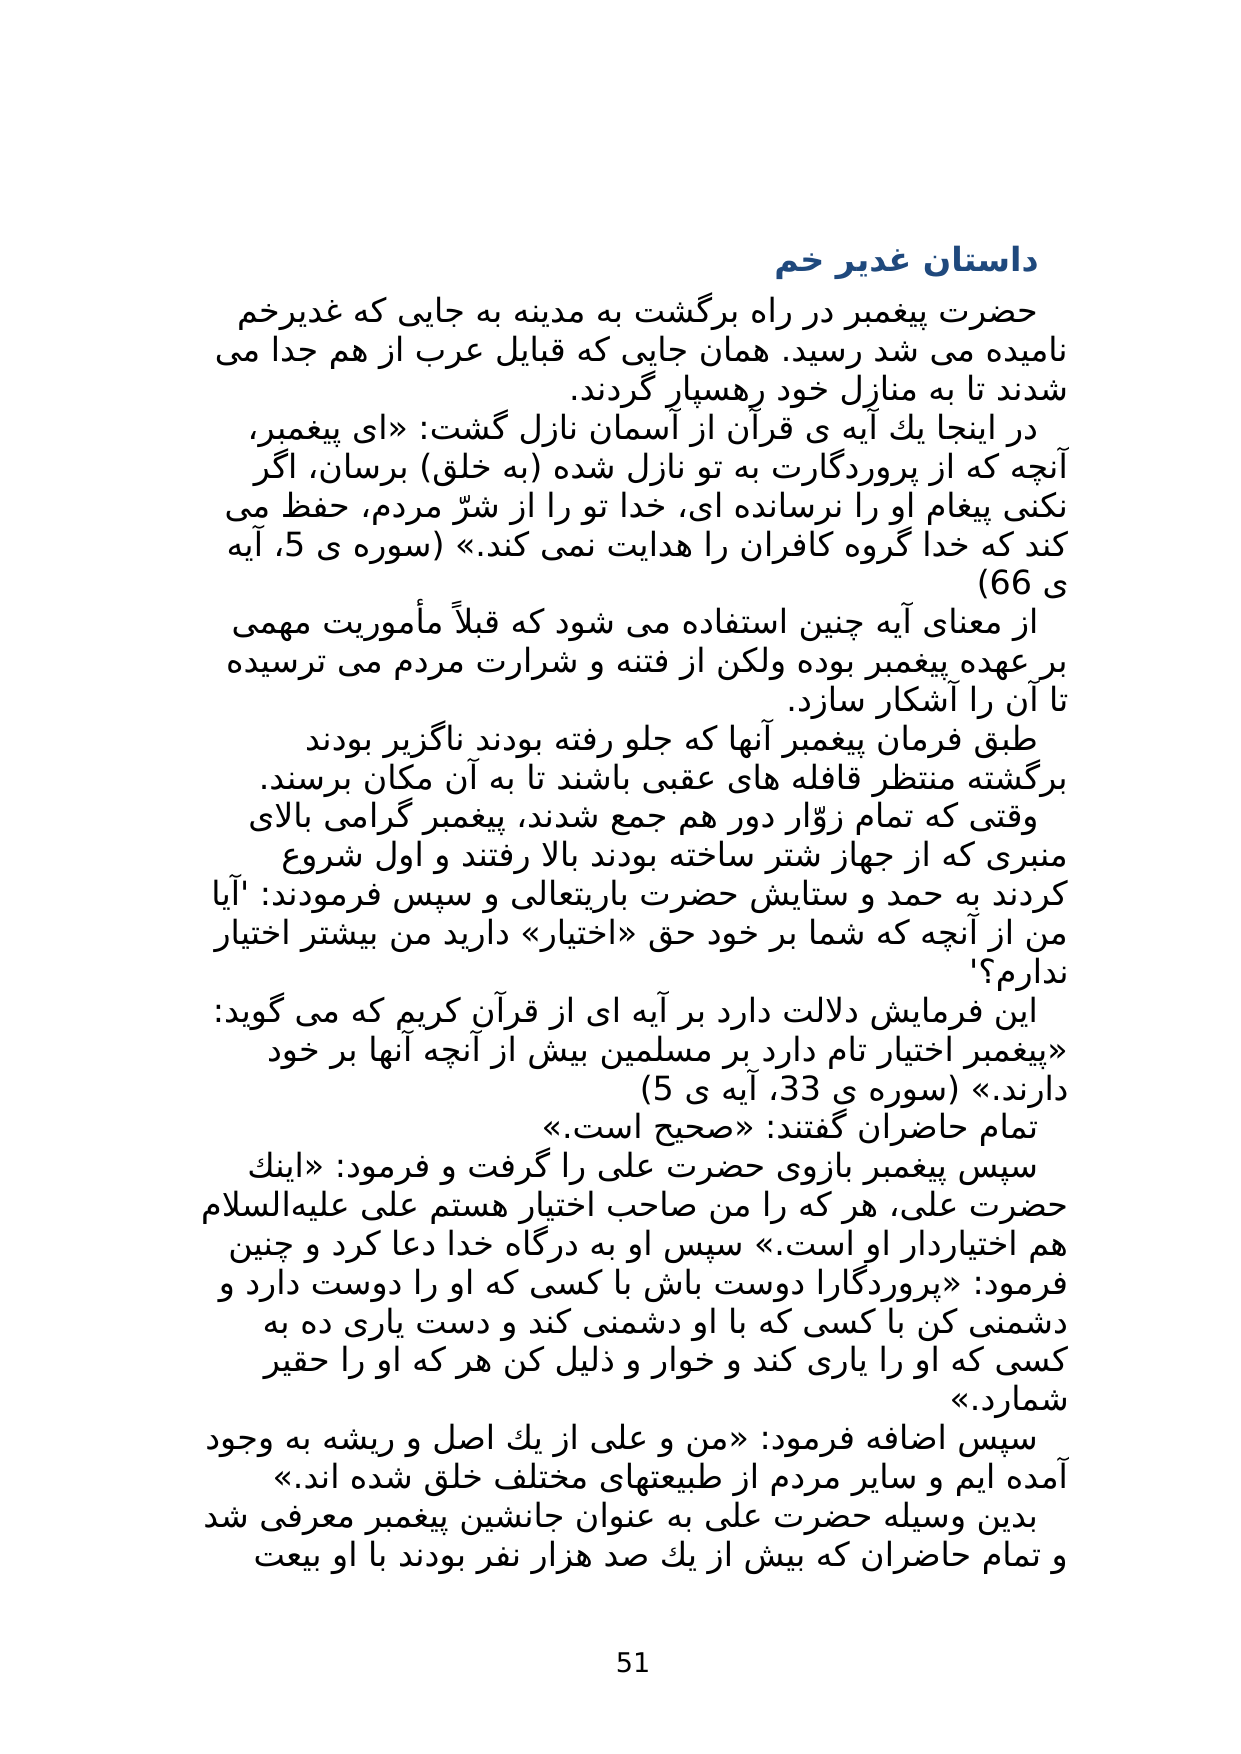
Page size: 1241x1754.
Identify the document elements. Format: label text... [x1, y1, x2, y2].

text سپس پيغمبر بازوى حضرت على را گرفت و فرمود: «اينك حضرت على، هر كه را من صاحب اختيار هستم على عليه‌السلام هم اختياردار او است.» سپس او به درگاه خدا دعا كرد و چنين فرمود: «پروردگارا دوست باش با كسى كه او را دوست دارد و دشمنى كن با كسى كه با او دشمنى كند و دست يارى ده به كسى كه او را يارى كند و خوار و ذليل كن هر كه او را حقير شمارد.» [197, 1147, 1069, 1419]
text در اينجا يك آيه ى قرآن از آسمان نازل گشت: «اى پيغمبر، آنچه كه از پروردگارت به تو نازل شده (به خلق) برسان، اگر نكنى پيغام او را نرسانده اى، خدا تو را از شرّ مردم، حفظ مى كند كه خدا گروه كافران را هدايت نمى كند.» (سوره ى 5، آيه ى 66) [197, 408, 1069, 603]
text اين فرمايش دلالت دارد بر آيه اى از قرآن كريم كه مى گويد: «پيغمبر اختيار تام دارد بر مسلمين بيش از آنچه آنها بر خود دارند.» (سوره ى 33، آيه ى 5) [197, 991, 1069, 1108]
text طبق فرمان پيغمبر آنها كه جلو رفته بودند ناگزير بودند برگشته منتظر قافله هاى عقبى باشند تا به آن مكان برسند. [197, 719, 1069, 797]
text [197, 1496, 1069, 1574]
subtitle داستان غدير خم [197, 241, 1069, 279]
text سپس اضافه فرمود: «من و على از يك اصل و ريشه به وجود آمده ايم و ساير مردم از طبيعتهاى مختلف خلق شده اند.» [197, 1419, 1069, 1496]
text از معناى آيه چنين استفاده مى شود كه قبلاً مأموريت مهمى بر عهده پيغمبر بوده ولكن از فتنه و شرارت مردم مى ترسيده تا آن را آشكار سازد. [197, 603, 1069, 719]
text حضرت پيغمبر در راه برگشت به مدينه به جايى كه غديرخم ناميده مى شد رسيد. همان جايى كه قبايل عرب از هم جدا مى شدند تا به منازل خود رهسپار گردند. [197, 292, 1069, 408]
text تمام حاضران گفتند: «صحيح است.» [197, 1108, 1069, 1147]
text وقتى كه تمام زوّار دور هم جمع شدند، پيغمبر گرامى بالاى منبرى كه از جهاز شتر ساخته بودند بالا رفتند و اول شروع كردند به حمد و ستايش حضرت باريتعالى و سپس فرمودند: 'آيا من از آنچه كه شما بر خود حق «اختيار» داريد من بيشتر اختيار ندارم؟' [197, 797, 1069, 991]
